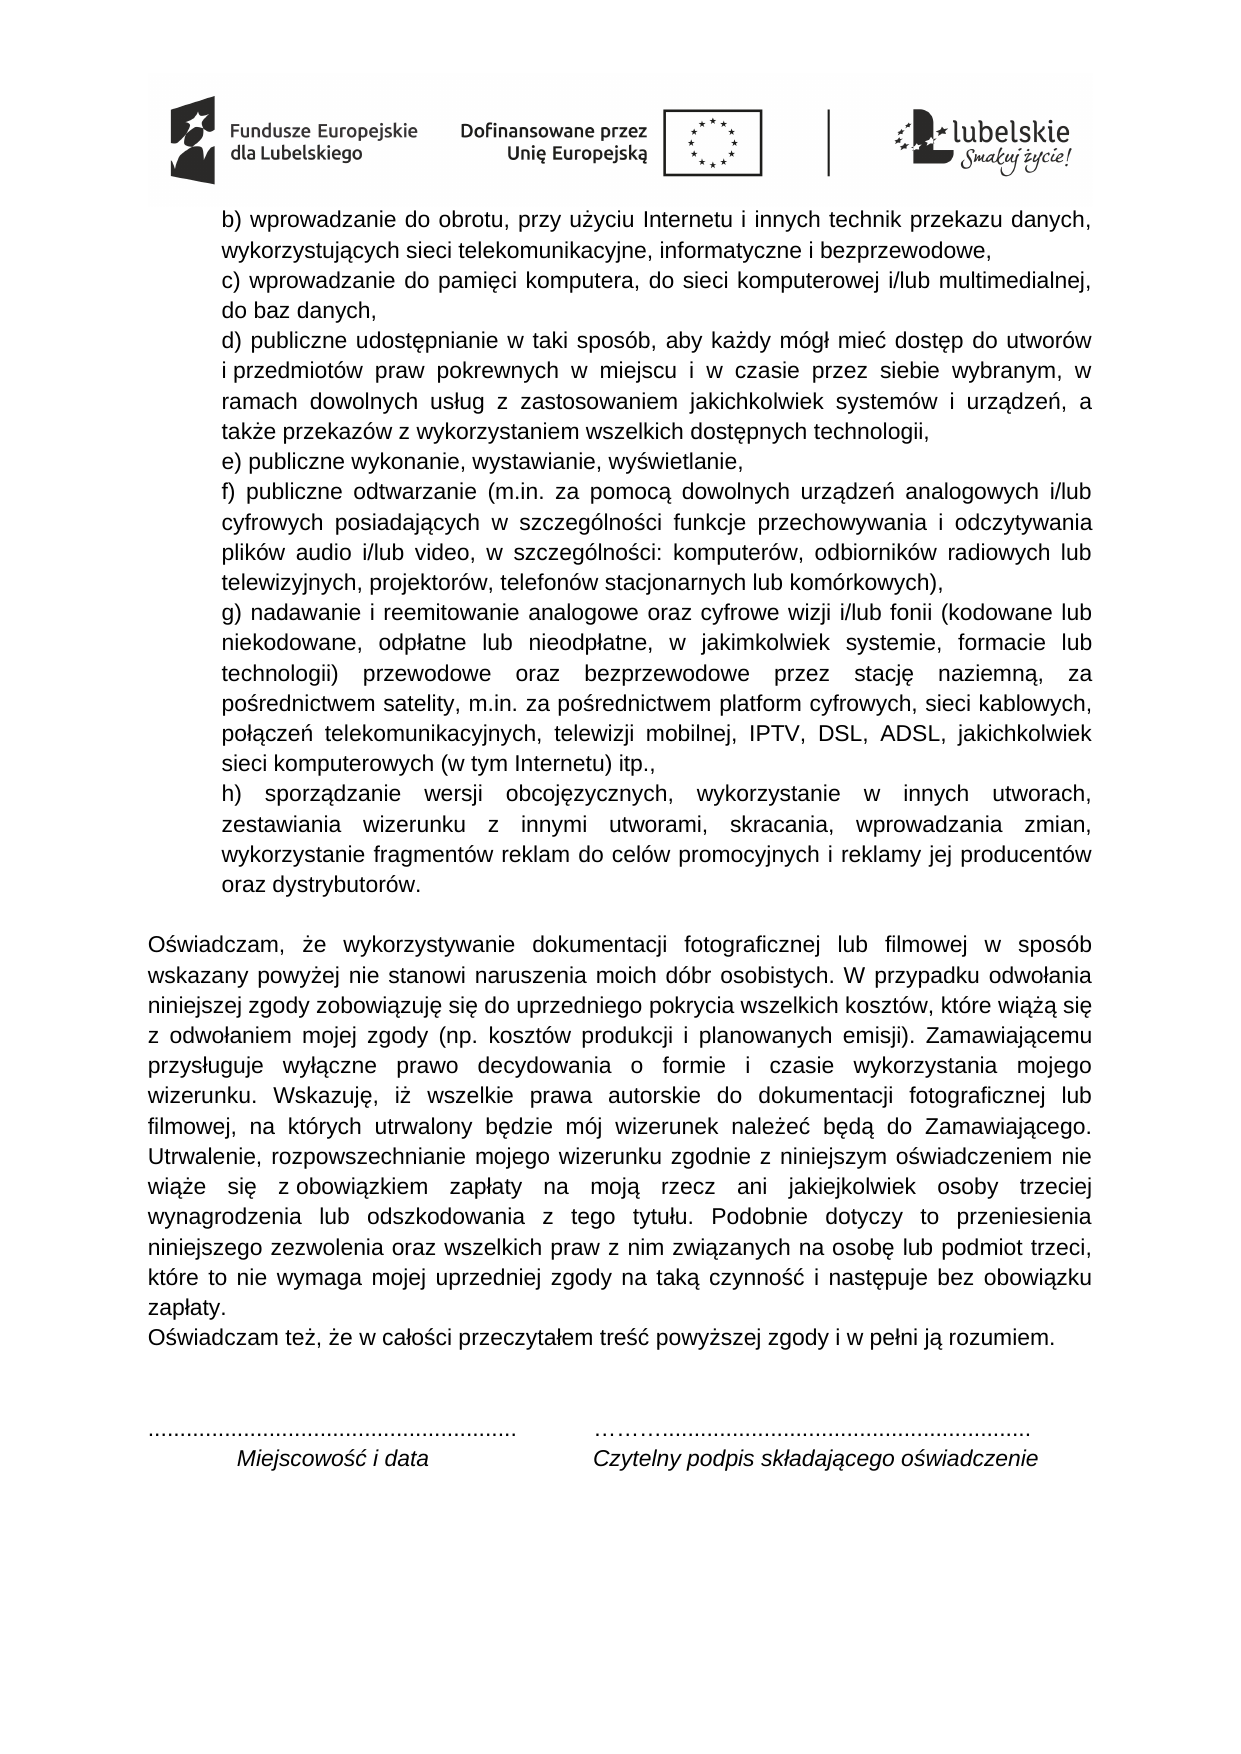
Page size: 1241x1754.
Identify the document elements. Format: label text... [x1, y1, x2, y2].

text c) wprowadzanie do pamięci komputera, do sieci komputerowej i/lub multimedialnej, do baz danych, [221, 267, 1093, 323]
text g) nadawanie i reemitowanie analogowe oraz cyfrowe wizji i/lub fonii (kodowane lub niekodowane, odpłatne lub nieodpłatne, w jakimkolwiek systemie, formacie lub technologii) przewodowe oraz bezprzewodowe przez stację naziemną, za pośrednictwem satelity, m.in. za pośrednictwem platform cyfrowych, sieci kablowych, połączeń telekomunikacyjnych, telewizji mobilnej, IPTV, DSL, ADSL, jakichkolwiek sieci komputerowych (w tym Internetu) itp., [221, 599, 1093, 777]
picture [147, 73, 1093, 207]
text e) publiczne wykonanie, wystawianie, wyświetlanie, [221, 448, 1093, 474]
text Oświadczam też, że w całości przeczytałem treść powyższej zgody i w pełni ją rozumiem. [148, 1324, 1093, 1351]
text Miejscowość i data Czytelny podpis składającego oświadczenie [148, 1445, 1093, 1471]
text h) sporządzanie wersji obcojęzycznych, wykorzystanie w innych utworach, zestawiania wizerunku z innymi utworami, skracania, wprowadzania zmian, wykorzystanie fragmentów reklam do celów promocyjnych i reklamy jej producentów oraz dystrybutorów. [221, 780, 1093, 897]
text d) publiczne udostępnianie w taki sposób, aby każdy mógł mieć dostęp do utworów i przedmiotów praw pokrewnych w miejscu i w czasie przez siebie wybranym, w ramach dowolnych usług z zastosowaniem jakichkolwiek systemów i urządzeń, a także przekazów z wykorzystaniem wszelkich dostępnych technologii, [221, 327, 1093, 444]
text f) publiczne odtwarzanie (m.in. za pomocą dowolnych urządzeń analogowych i/lub cyfrowych posiadających w szczególności funkcje przechowywania i odczytywania plików audio i/lub video, w szczególności: komputerów, odbiorników radiowych lub telewizyjnych, projektorów, telefonów stacjonarnych lub komórkowych), [221, 478, 1093, 595]
text .......................................................... ……….......................................................... [148, 1415, 1093, 1441]
text b) wprowadzanie do obrotu, przy użyciu Internetu i innych technik przekazu danych, wykorzystujących sieci telekomunikacyjne, informatyczne i bezprzewodowe, [221, 207, 1093, 263]
text Oświadczam, że wykorzystywanie dokumentacji fotograficznej lub filmowej w sposób wskazany powyżej nie stanowi naruszenia moich dóbr osobistych. W przypadku odwołania niniejszej zgody zobowiązuję się do uprzedniego pokrycia wszelkich kosztów, które wiążą się z odwołaniem mojej zgody (np. kosztów produkcji i planowanych emisji). Zamawiającemu przysługuje wyłączne prawo decydowania o formie i czasie wykorzystania mojego wizerunku. Wskazuję, iż wszelkie prawa autorskie do dokumentacji fotograficznej lub filmowej, na których utrwalony będzie mój wizerunek należeć będą do Zamawiającego. Utrwalenie, rozpowszechnianie mojego wizerunku zgodnie z niniejszym oświadczeniem nie wiąże się z obowiązkiem zapłaty na moją rzecz ani jakiejkolwiek osoby trzeciej wynagrodzenia lub odszkodowania z tego tytułu. Podobnie dotyczy to przeniesienia niniejszego zezwolenia oraz wszelkich praw z nim związanych na osobę lub podmiot trzeci, które to nie wymaga mojej uprzedniej zgody na taką czynność i następuje bez obowiązku zapłaty. [148, 931, 1093, 1320]
